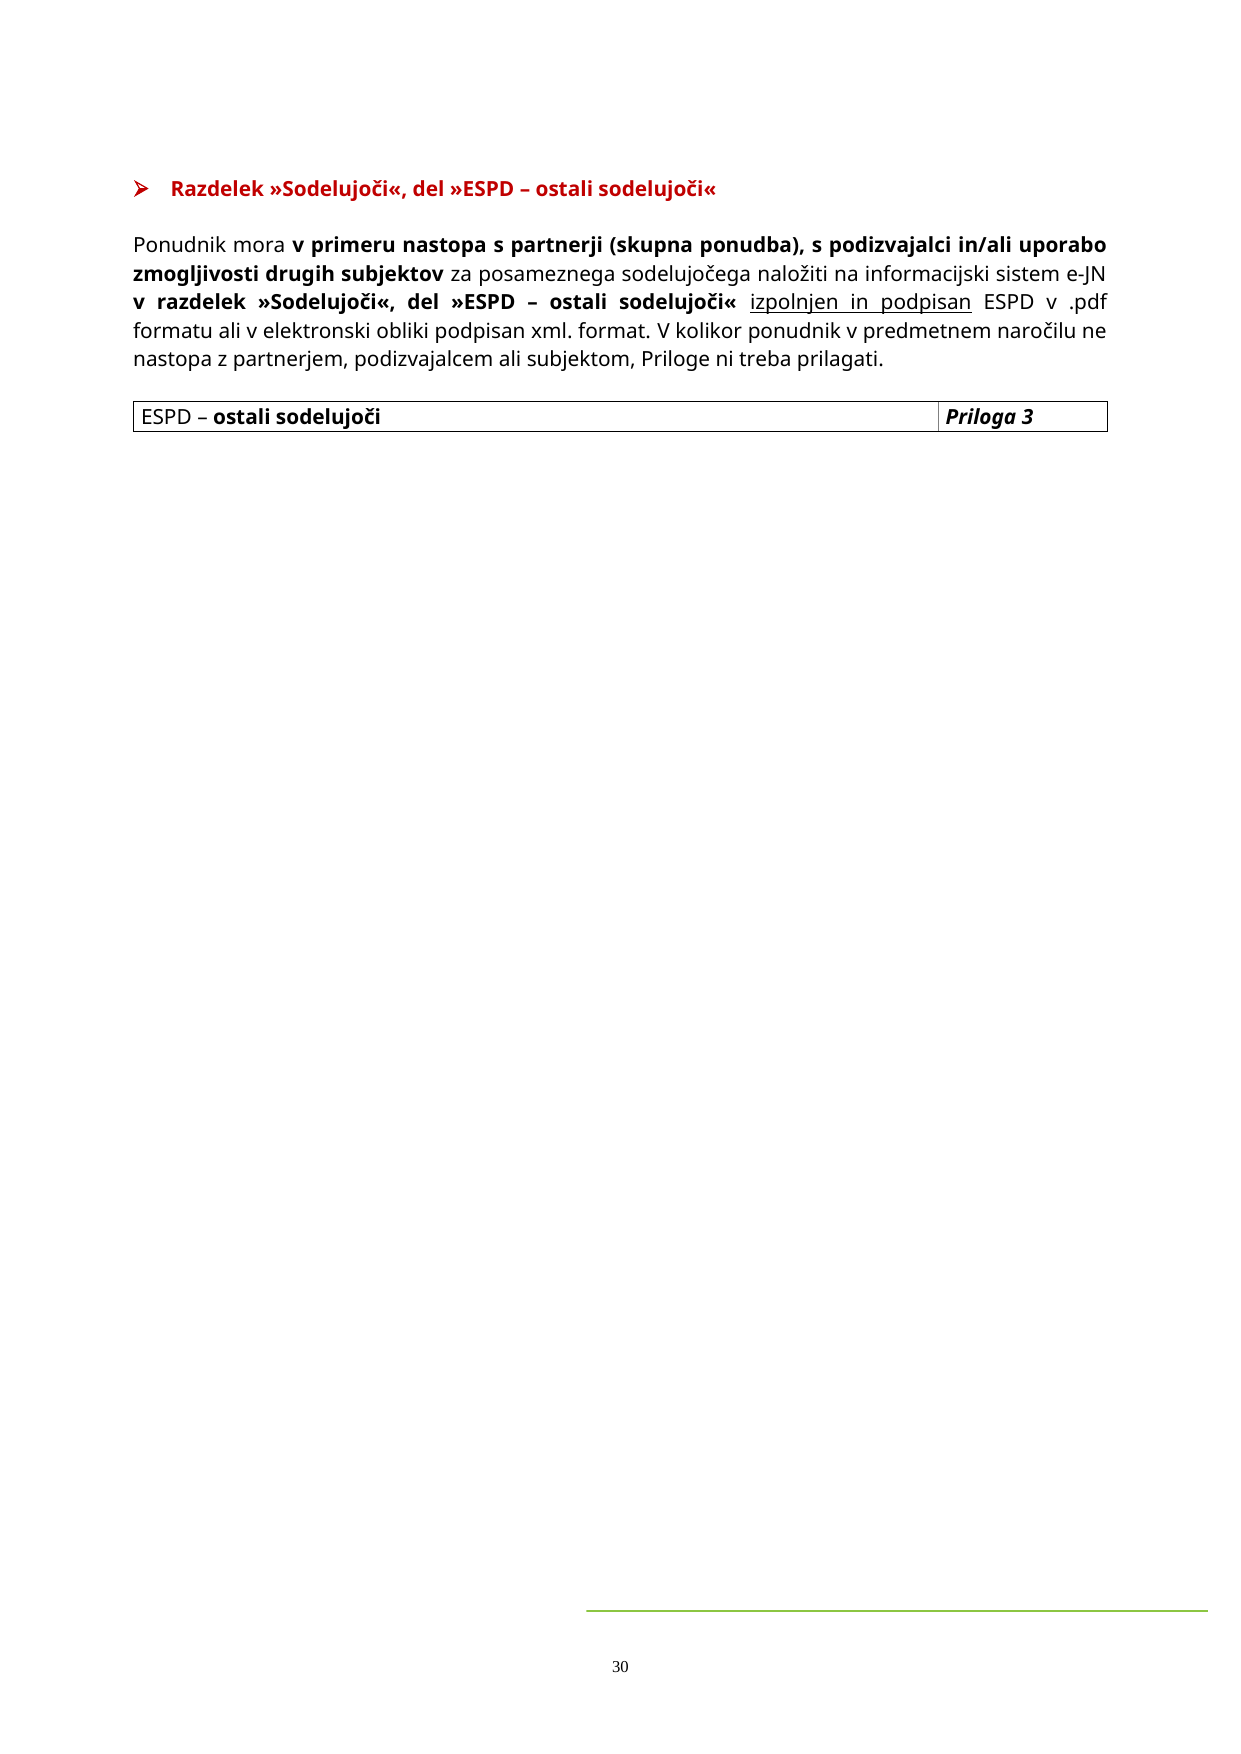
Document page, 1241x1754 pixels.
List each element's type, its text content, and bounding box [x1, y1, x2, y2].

table_header ESPD – ostali sodelujoči [134, 402, 938, 431]
text Ponudnik mora v primeru nastopa s partnerji (skupna ponudba), s podizvajalci in/ali uporabo zmogljivosti drugih subjektov za posameznega sodelujočega naložiti na informacijski sistem e-JN v razdelek »Sodelujoči«, del »ESPD – ostali sodelujoči« izpolnjen in podpisan ESPD v .pdf formatu ali v elektronski obliki podpisan xml. format. V kolikor ponudnik v predmetnem naročilu ne nastopa z partnerjem, podizvajalcem ali subjektom, Priloge ni treba prilagati. [133, 231, 1107, 373]
list Razdelek »Sodelujoči«, del »ESPD – ostali sodelujoči« [133, 174, 1107, 202]
table_header Priloga 3 [939, 402, 1107, 431]
